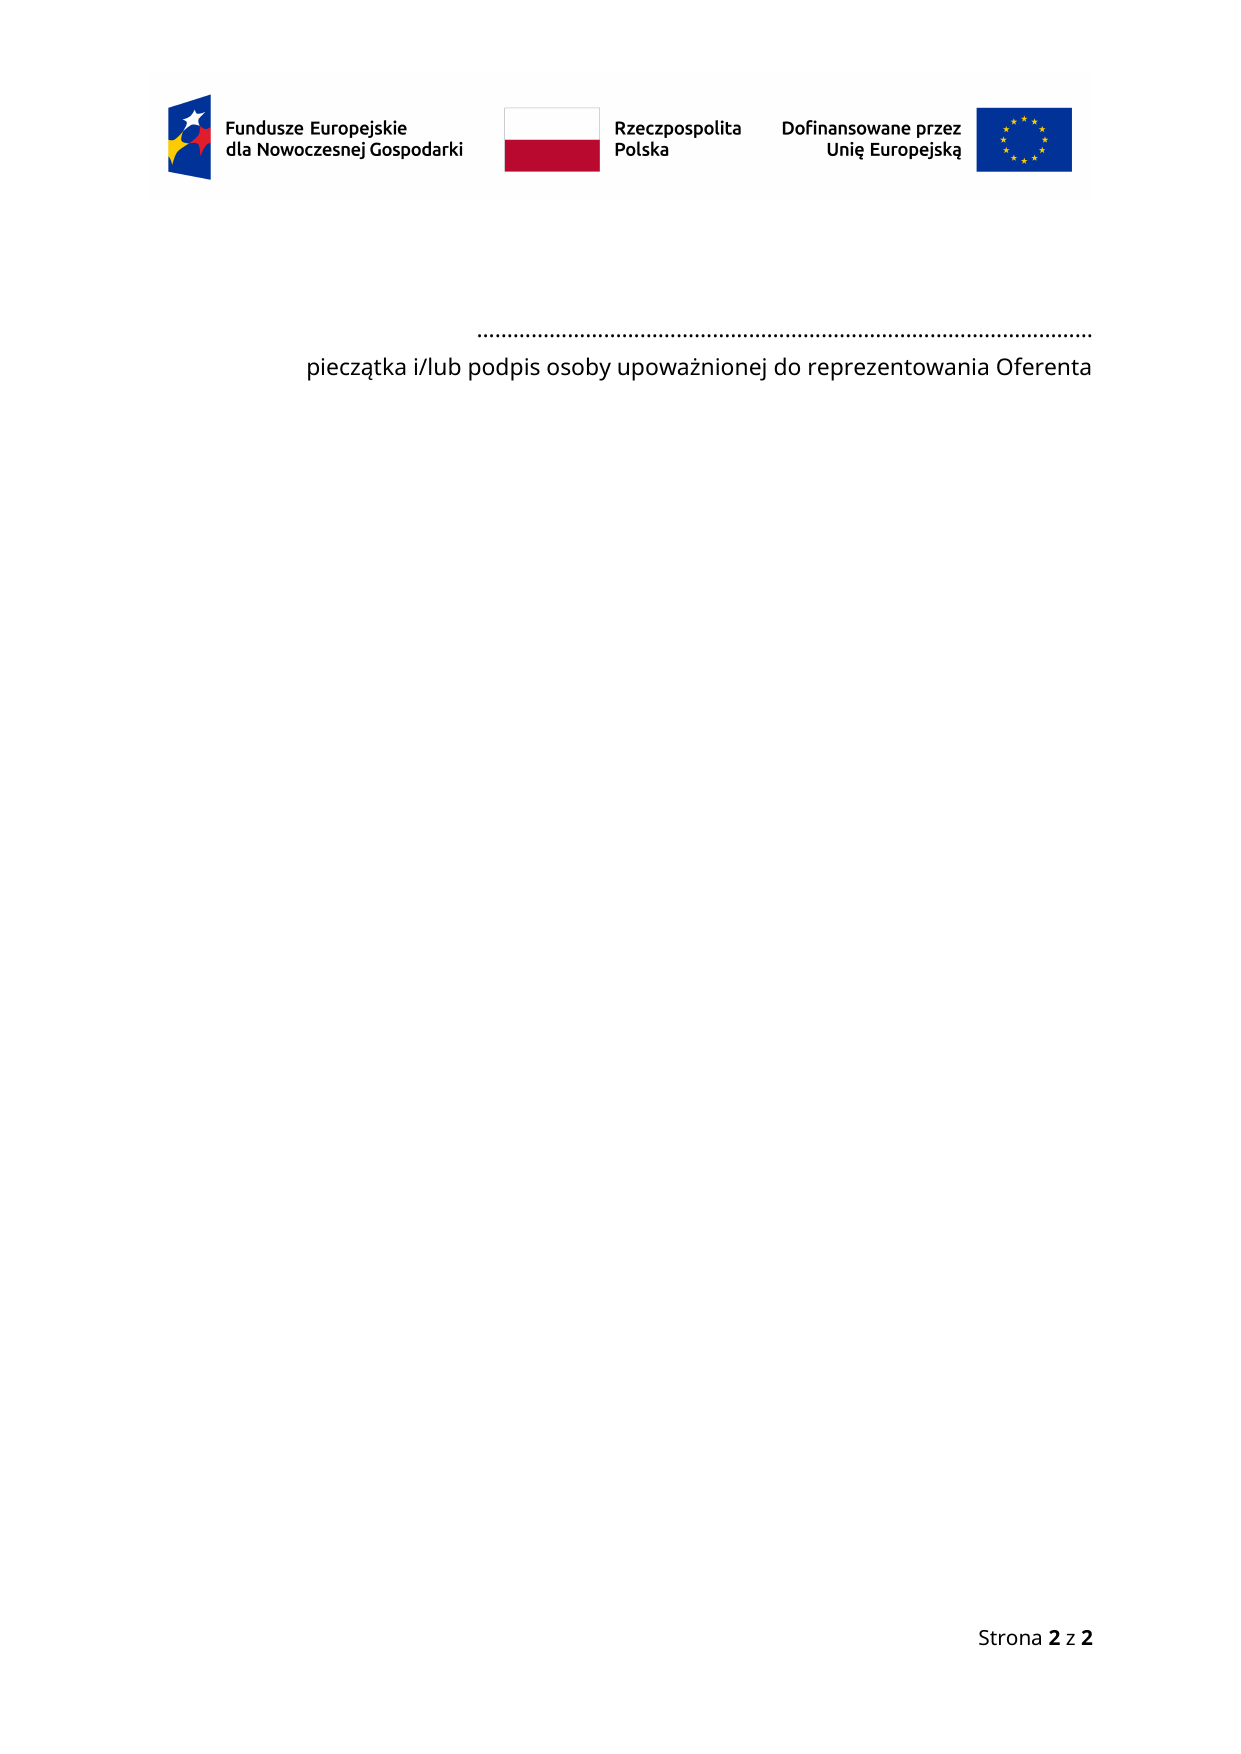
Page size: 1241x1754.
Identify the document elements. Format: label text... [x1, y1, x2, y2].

picture [147, 73, 1093, 201]
text ………………………………………………………………………………………… [148, 313, 1093, 344]
text pieczątka i/lub podpis osoby upoważnionej do reprezentowania Oferenta [148, 351, 1093, 382]
